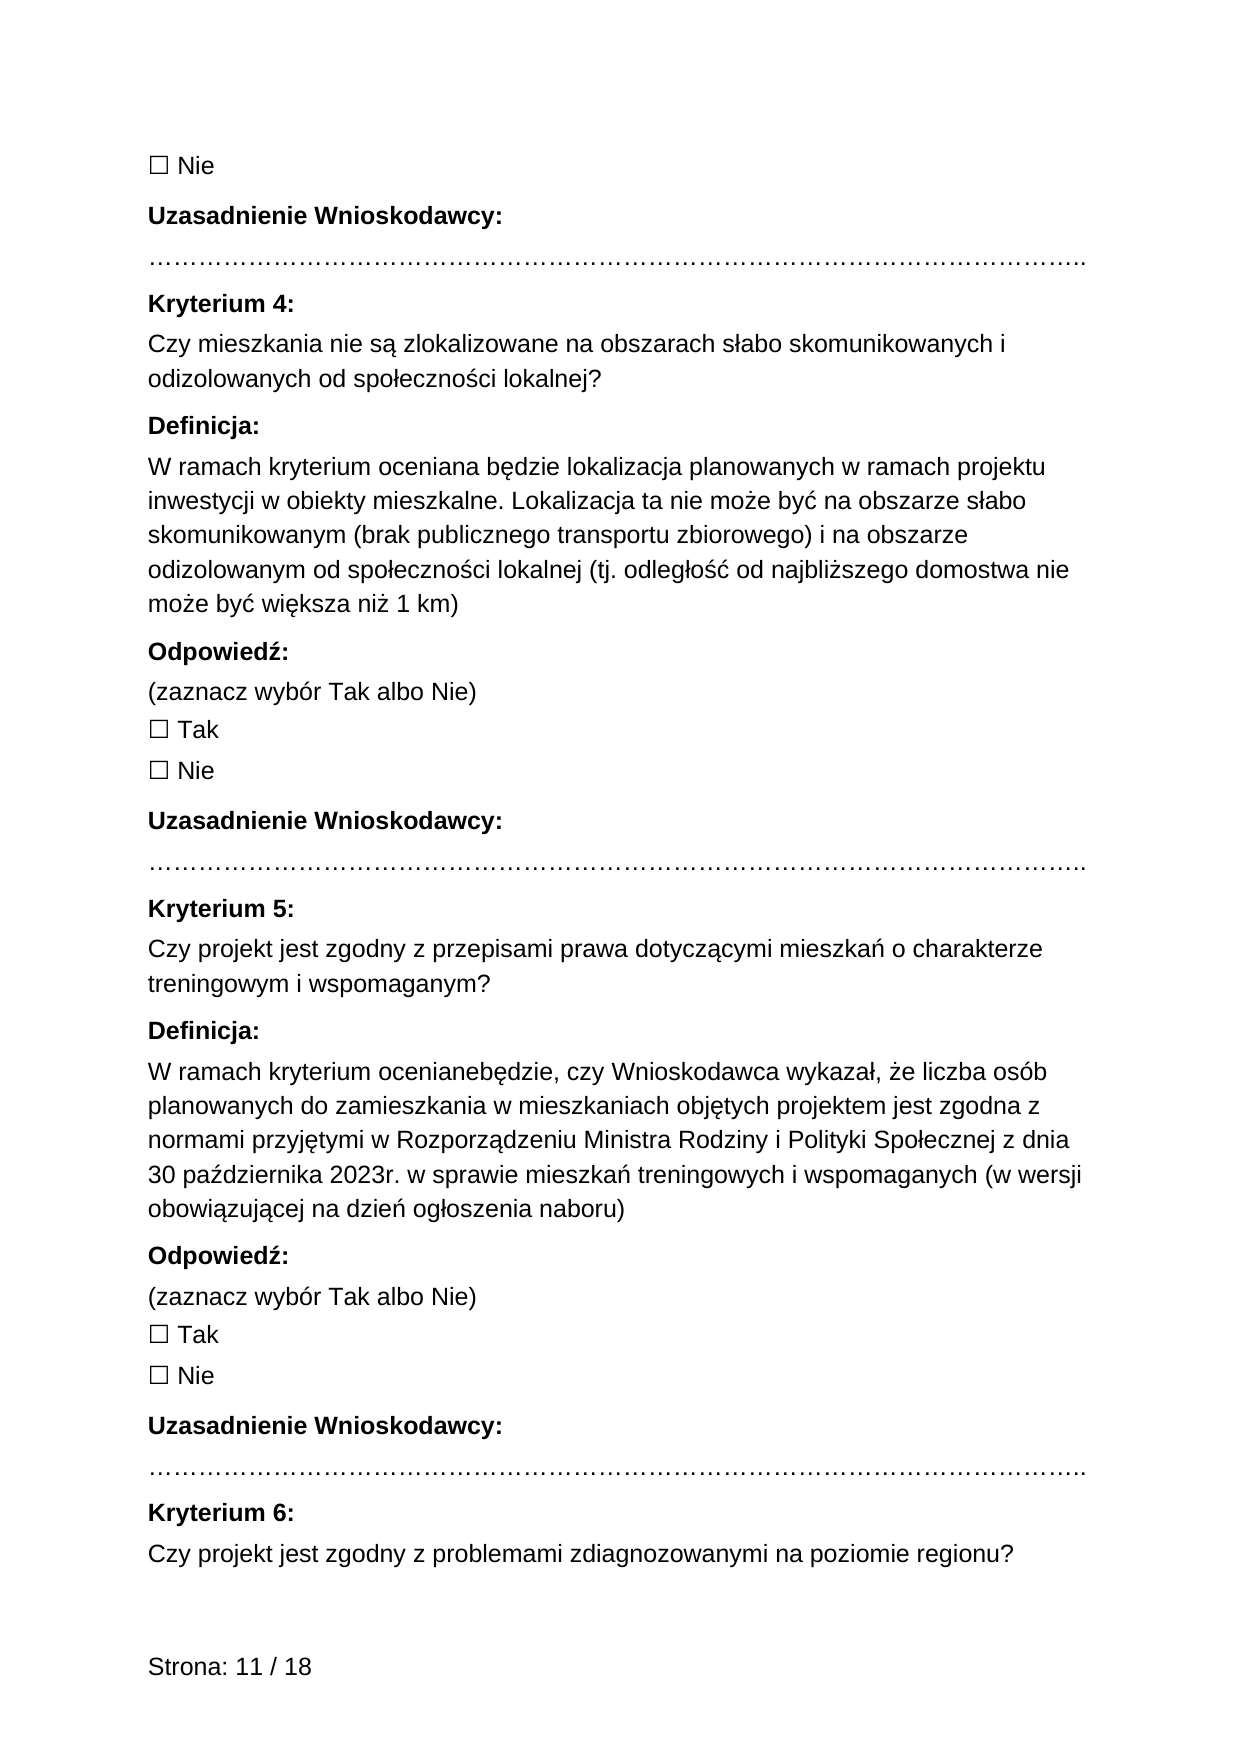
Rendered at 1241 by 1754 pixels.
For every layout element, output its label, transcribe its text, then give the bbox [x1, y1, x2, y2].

text (zaznacz wybór Tak albo Nie) [148, 677, 1093, 706]
text ………………………………………………………………………………………………….. [148, 242, 1093, 270]
text Uzasadnienie Wnioskodawcy: [148, 201, 1093, 230]
text Czy projekt jest zgodny z przepisami prawa dotyczącymi mieszkań o charakterze treningowym i wspomaganym? [148, 934, 1093, 997]
text Kryterium 4: [148, 289, 1093, 317]
text Kryterium 6: [148, 1498, 1093, 1527]
text Czy projekt jest zgodny z problemami zdiagnozowanymi na poziomie regionu? [148, 1539, 1093, 1568]
text ☐ Tak [148, 712, 1093, 746]
text Uzasadnienie Wnioskodawcy: [148, 1411, 1093, 1439]
text W ramach kryterium oceniana będzie lokalizacja planowanych w ramach projektu inwestycji w obiekty mieszkalne. Lokalizacja ta nie może być na obszarze słabo skomunikowanym (brak publicznego transportu zbiorowego) i na obszarze odizolowanym od społeczności lokalnej (tj. odległość od najbliższego domostwa nie może być większa niż 1 km) [148, 452, 1093, 618]
text Czy mieszkania nie są zlokalizowane na obszarach słabo skomunikowanych i odizolowanych od społeczności lokalnej? [148, 329, 1093, 393]
text Uzasadnienie Wnioskodawcy: [148, 806, 1093, 834]
text W ramach kryterium ocenianebędzie, czy Wnioskodawca wykazał, że liczba osób planowanych do zamieszkania w mieszkaniach objętych projektem jest zgodna z normami przyjętymi w Rozporządzeniu Ministra Rodziny i Polityki Społecznej z dnia 30 października 2023r. w sprawie mieszkań treningowych i wspomaganych (w wersji obowiązującej na dzień ogłoszenia naboru) [148, 1056, 1093, 1223]
text Odpowiedź: [148, 1241, 1093, 1270]
text ………………………………………………………………………………………………….. [148, 1451, 1093, 1480]
text Definicja: [148, 411, 1093, 439]
text Definicja: [148, 1016, 1093, 1044]
text Odpowiedź: [148, 636, 1093, 665]
text (zaznacz wybór Tak albo Nie) [148, 1282, 1093, 1311]
text Nie [148, 1357, 1093, 1391]
text ☐ Tak [148, 1317, 1093, 1351]
text Nie [148, 752, 1093, 787]
text Kryterium 5: [148, 893, 1093, 922]
text Nie [148, 148, 1093, 182]
text ………………………………………………………………………………………………….. [148, 847, 1093, 875]
